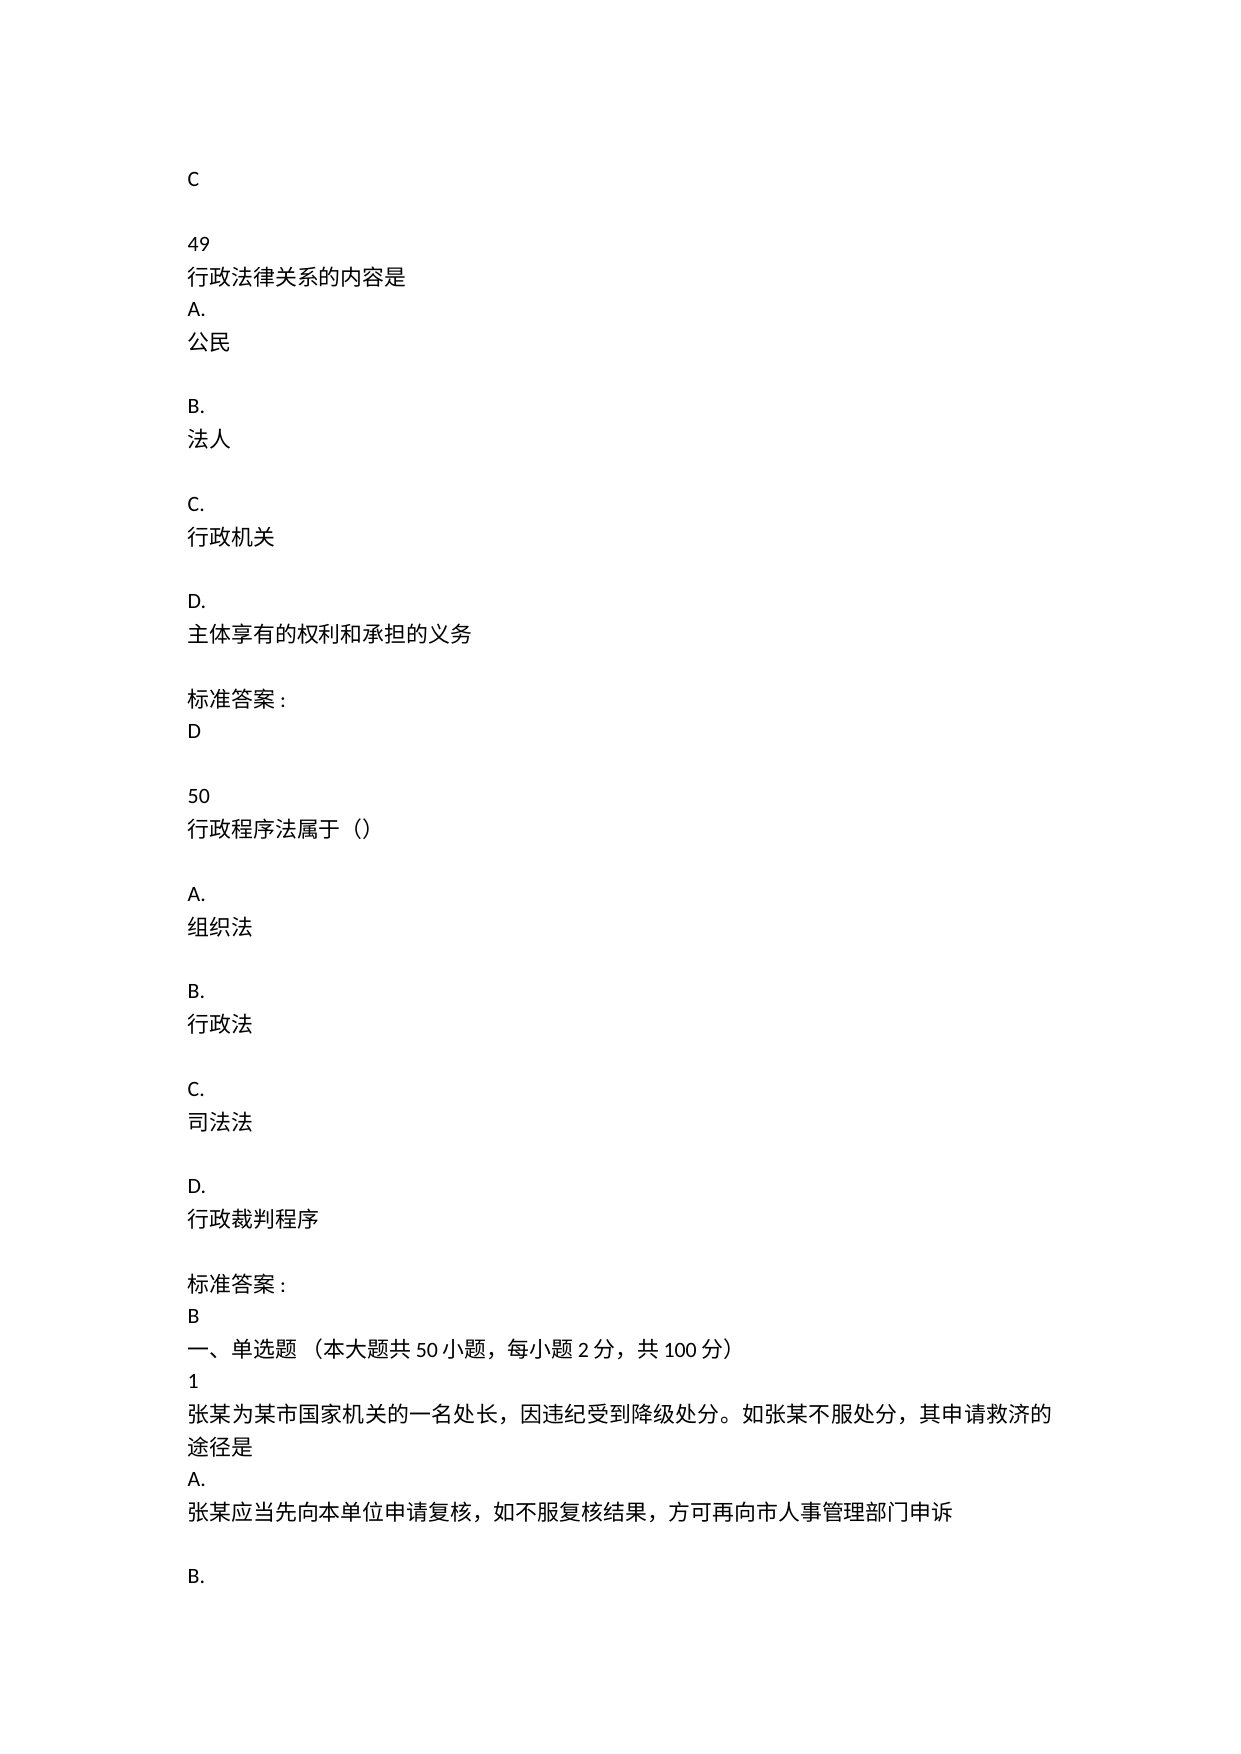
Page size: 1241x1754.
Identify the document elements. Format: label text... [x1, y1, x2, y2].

text D [187, 714, 1053, 747]
text D. [187, 1169, 1053, 1202]
text 行政法律关系的内容是 [187, 259, 1053, 292]
text 行政裁判程序 [187, 1202, 1053, 1234]
text 49 [187, 227, 1053, 259]
text 行政法 [187, 1007, 1053, 1039]
text C. [187, 487, 1053, 519]
text A. [187, 1462, 1053, 1494]
text 行政程序法属于（） [187, 812, 1053, 844]
text B. [187, 389, 1053, 422]
text 行政机关 [187, 519, 1053, 552]
text C [187, 162, 1053, 194]
text 一、单选题 （本大题共50小题，每小题2分，共100分） [187, 1332, 1053, 1364]
text B. [187, 974, 1053, 1007]
text 张某为某市国家机关的一名处长，因违纪受到降级处分。如张某不服处分，其申请救济的途径是 [187, 1397, 1053, 1462]
text 主体享有的权利和承担的义务 [187, 617, 1053, 649]
text D. [187, 584, 1053, 617]
text 50 [187, 779, 1053, 812]
text 司法法 [187, 1104, 1053, 1137]
text 张某应当先向本单位申请复核，如不服复核结果，方可再向市人事管理部门申诉 [187, 1494, 1053, 1527]
text 法人 [187, 422, 1053, 454]
text C. [187, 1072, 1053, 1104]
text A. [187, 877, 1053, 909]
text A. [187, 292, 1053, 324]
text B [187, 1299, 1053, 1332]
text 标准答案 : [187, 1267, 1053, 1299]
text 公民 [187, 324, 1053, 357]
text B. [187, 1559, 1053, 1592]
text 标准答案 : [187, 682, 1053, 714]
text 组织法 [187, 909, 1053, 942]
text 1 [187, 1364, 1053, 1397]
